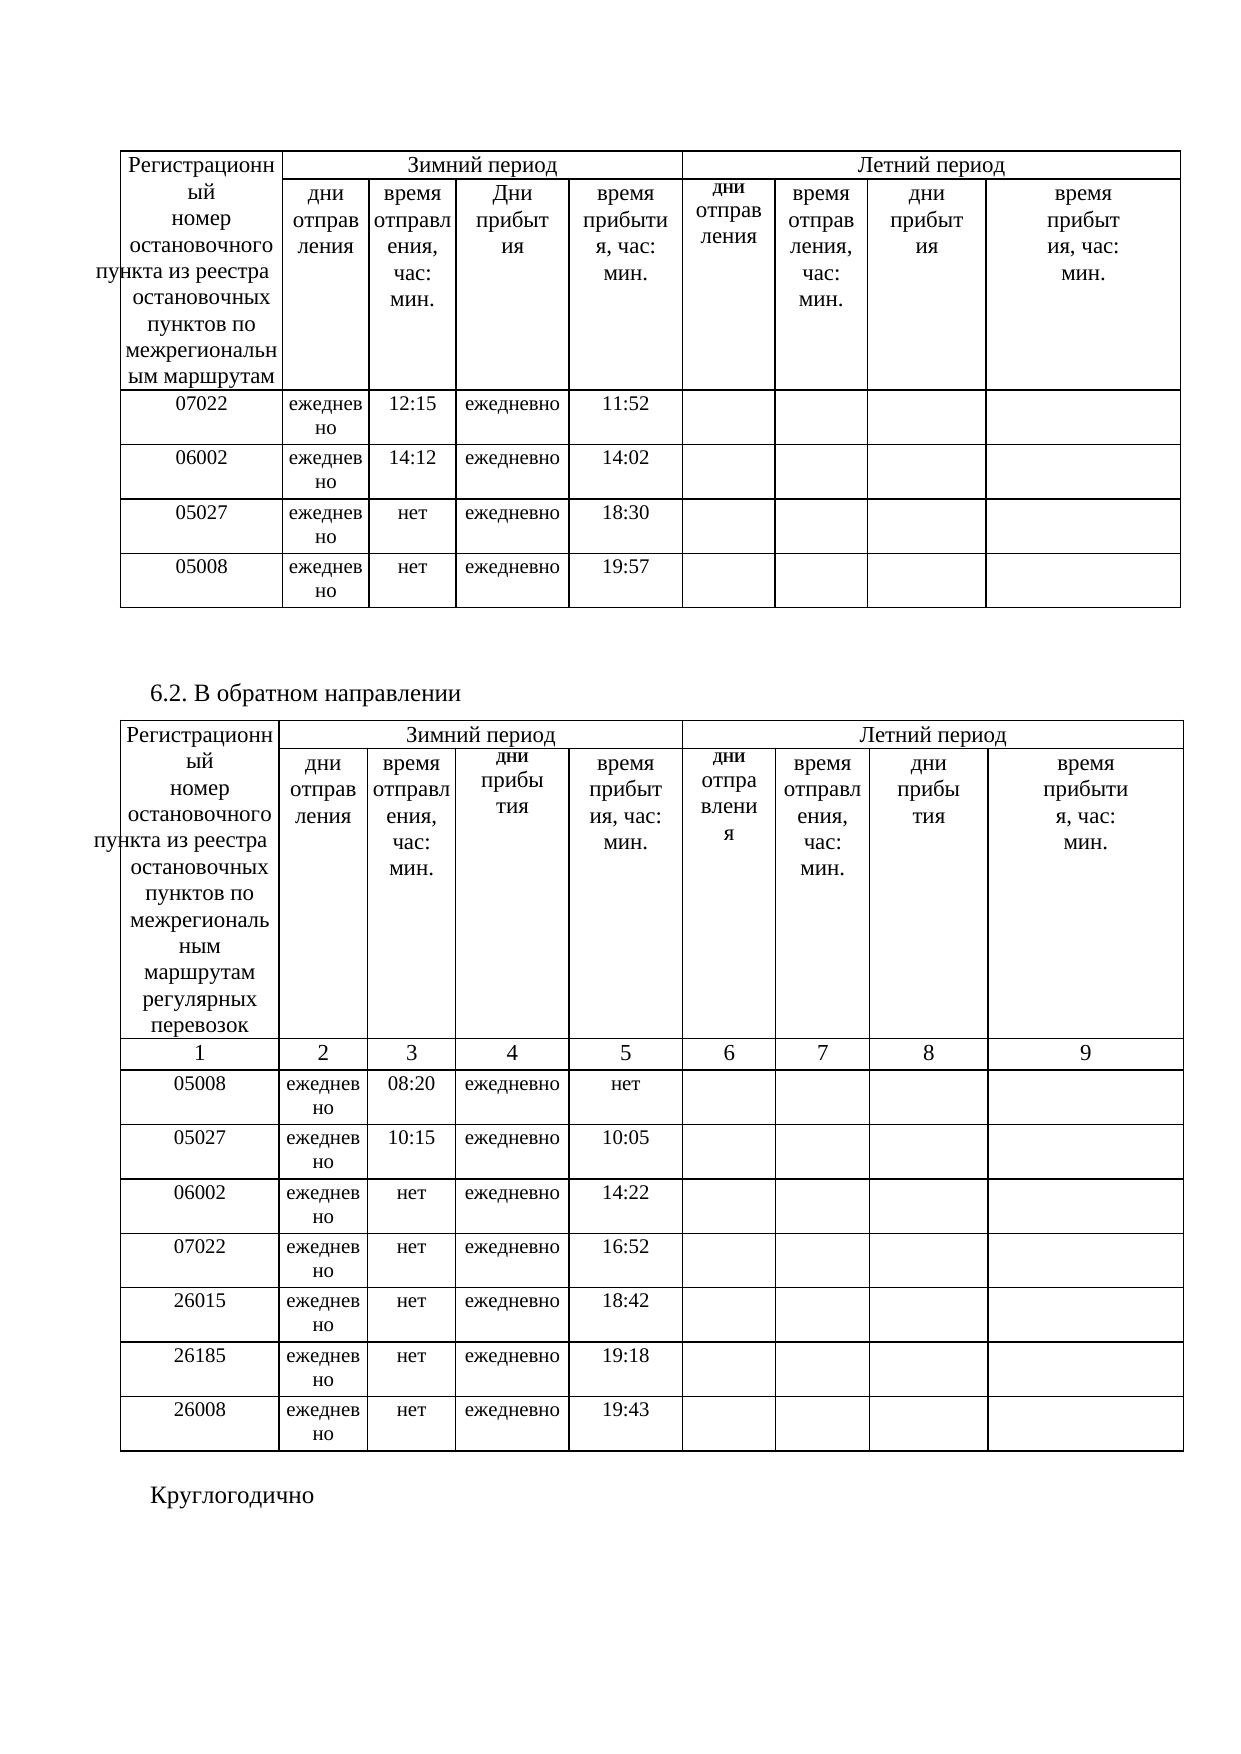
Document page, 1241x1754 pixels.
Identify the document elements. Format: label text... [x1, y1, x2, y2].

table_cell [870, 1071, 987, 1124]
table_cell [868, 445, 985, 498]
table_cell [870, 1234, 987, 1287]
table_cell 05027 [121, 500, 282, 552]
table_cell [989, 1180, 1183, 1232]
table_cell ежедневно [280, 1180, 367, 1232]
table_cell нет [570, 1071, 682, 1124]
table_cell [776, 1071, 869, 1124]
table_cell ежедневно [457, 500, 568, 552]
table_cell [683, 1071, 775, 1124]
table_cell 5 [570, 1039, 682, 1069]
table_header Регистрационный номер остановочного пункта из реестра остановочных пунктов по межрегиональным маршрутам регулярных перевозок [121, 721, 278, 1037]
table_cell 19:43 [570, 1397, 682, 1450]
table_cell дни прибыт ия [868, 180, 985, 389]
table_cell время прибыти я, час: мин. [570, 180, 682, 389]
table_cell ежедневно [456, 1343, 568, 1396]
table_cell 7 [776, 1039, 869, 1069]
table_cell время прибыт ия, час: мин. [570, 749, 682, 1037]
table_cell [989, 1125, 1183, 1178]
table_cell ежедневно [280, 1397, 367, 1450]
table_cell [776, 554, 867, 607]
table_cell время отправл ения, час: мин. [776, 749, 869, 1037]
table_cell [870, 1343, 987, 1396]
table_cell 9 [989, 1039, 1183, 1069]
table_cell 19:18 [570, 1343, 682, 1396]
table_cell Дни прибыт ия [457, 180, 568, 389]
table_cell [683, 445, 774, 498]
table_cell 18:42 [570, 1288, 682, 1341]
table_cell [987, 500, 1180, 552]
table_cell ДНИ отпра влени я [683, 749, 775, 1037]
table_cell 1 [121, 1039, 278, 1069]
table_cell ДНИ прибы тия [456, 749, 568, 1037]
table_cell 07022 [121, 1234, 278, 1287]
table_cell нет [370, 500, 455, 552]
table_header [121, 152, 282, 389]
table_cell время прибыт ия, час: мин. [987, 180, 1180, 389]
table_cell 14:02 [570, 445, 682, 498]
table_cell [683, 1180, 775, 1232]
table_cell [989, 1071, 1183, 1124]
table_cell [776, 1234, 869, 1287]
table_cell ежедневно [456, 1397, 568, 1450]
table_cell 10:05 [570, 1125, 682, 1178]
table_cell ежедневно [456, 1180, 568, 1232]
table_cell 06002 [121, 445, 282, 498]
table_cell [868, 391, 985, 444]
table_cell дни прибы тия [870, 749, 987, 1037]
table_cell ДНИ отправ ления [683, 180, 774, 389]
table_cell ежедневно [283, 554, 368, 607]
table_cell [683, 391, 774, 444]
table_cell [683, 1397, 775, 1450]
table_cell [989, 1343, 1183, 1396]
table_cell [870, 1397, 987, 1450]
table_cell нет [368, 1288, 455, 1341]
table_cell 12:15 [370, 391, 455, 444]
table_cell 6 [683, 1039, 775, 1069]
table_cell 05008 [121, 1071, 278, 1124]
table_cell [683, 1288, 775, 1341]
table_cell ежедневно [280, 1234, 367, 1287]
table_cell нет [370, 554, 455, 607]
table_cell [776, 1180, 869, 1232]
table_header Летний период [683, 721, 1183, 747]
table_cell ежедневно [280, 1125, 367, 1178]
table_cell ежедневно [283, 391, 368, 444]
table_cell ежедневно [456, 1071, 568, 1124]
table_cell 18:30 [570, 500, 682, 552]
table_cell [776, 1397, 869, 1450]
table_cell 05008 [121, 554, 282, 607]
table_cell ежедневно [457, 445, 568, 498]
table_cell 14:22 [570, 1180, 682, 1232]
table_cell [868, 500, 985, 552]
table_cell время отправ ления, час: мин. [776, 180, 867, 389]
table_cell [870, 1180, 987, 1232]
table_cell 26185 [121, 1343, 278, 1396]
table_header Зимний период [280, 721, 682, 747]
table_cell 26008 [121, 1397, 278, 1450]
table_cell 11:52 [570, 391, 682, 444]
table_cell [683, 1234, 775, 1287]
table_cell 07022 [121, 391, 282, 444]
table_cell [870, 1288, 987, 1341]
table_cell ежедневно [456, 1234, 568, 1287]
table_cell [776, 445, 867, 498]
table_cell нет [368, 1397, 455, 1450]
text 6.2. В обратном направлении [150, 678, 1090, 707]
table_cell [987, 554, 1180, 607]
table_cell [683, 554, 774, 607]
text Круглогодично [150, 1480, 1090, 1509]
table_cell нет [368, 1343, 455, 1396]
table_cell дни отправ ления [283, 180, 368, 389]
table_header Зимний период [283, 152, 682, 178]
table_cell 8 [870, 1039, 987, 1069]
table_cell 08:20 [368, 1071, 455, 1124]
table_cell [989, 1234, 1183, 1287]
table_cell [683, 500, 774, 552]
table_cell 06002 [121, 1180, 278, 1232]
table_cell ежедневно [457, 391, 568, 444]
table_cell [868, 554, 985, 607]
table_cell 2 [280, 1039, 367, 1069]
table_cell [683, 1125, 775, 1178]
table_cell 14:12 [370, 445, 455, 498]
table_cell 05027 [121, 1125, 278, 1178]
table_cell ежедневно [283, 445, 368, 498]
table_cell 16:52 [570, 1234, 682, 1287]
table_cell 10:15 [368, 1125, 455, 1178]
table_cell ежедневно [280, 1288, 367, 1341]
table_cell ежедневно [456, 1125, 568, 1178]
table_cell нет [368, 1180, 455, 1232]
table_cell [987, 445, 1180, 498]
table_cell [776, 1288, 869, 1341]
table_cell время прибыти я, час: мин. [989, 749, 1183, 1037]
table_cell нет [368, 1234, 455, 1287]
table_cell время отправл ения, час: мин. [368, 749, 455, 1037]
table_cell 3 [368, 1039, 455, 1069]
table_cell ежедневно [456, 1288, 568, 1341]
table_cell 26015 [121, 1288, 278, 1341]
table_cell [989, 1288, 1183, 1341]
table_cell время отправл ения, час: мин. [370, 180, 455, 389]
table_cell ежедневно [280, 1343, 367, 1396]
table_header Летний период [683, 152, 1180, 178]
table_cell ежедневно [283, 500, 368, 552]
table_cell [987, 391, 1180, 444]
table_cell [683, 1343, 775, 1396]
table_cell ежедневно [457, 554, 568, 607]
table_cell 19:57 [570, 554, 682, 607]
table_cell [870, 1125, 987, 1178]
table_cell ежедневно [280, 1071, 367, 1124]
table_cell [776, 1125, 869, 1178]
table_cell [776, 500, 867, 552]
table_cell [776, 391, 867, 444]
table_cell [989, 1397, 1183, 1450]
table_cell [776, 1343, 869, 1396]
table_cell 4 [456, 1039, 568, 1069]
table_cell дни отправ ления [280, 749, 367, 1037]
